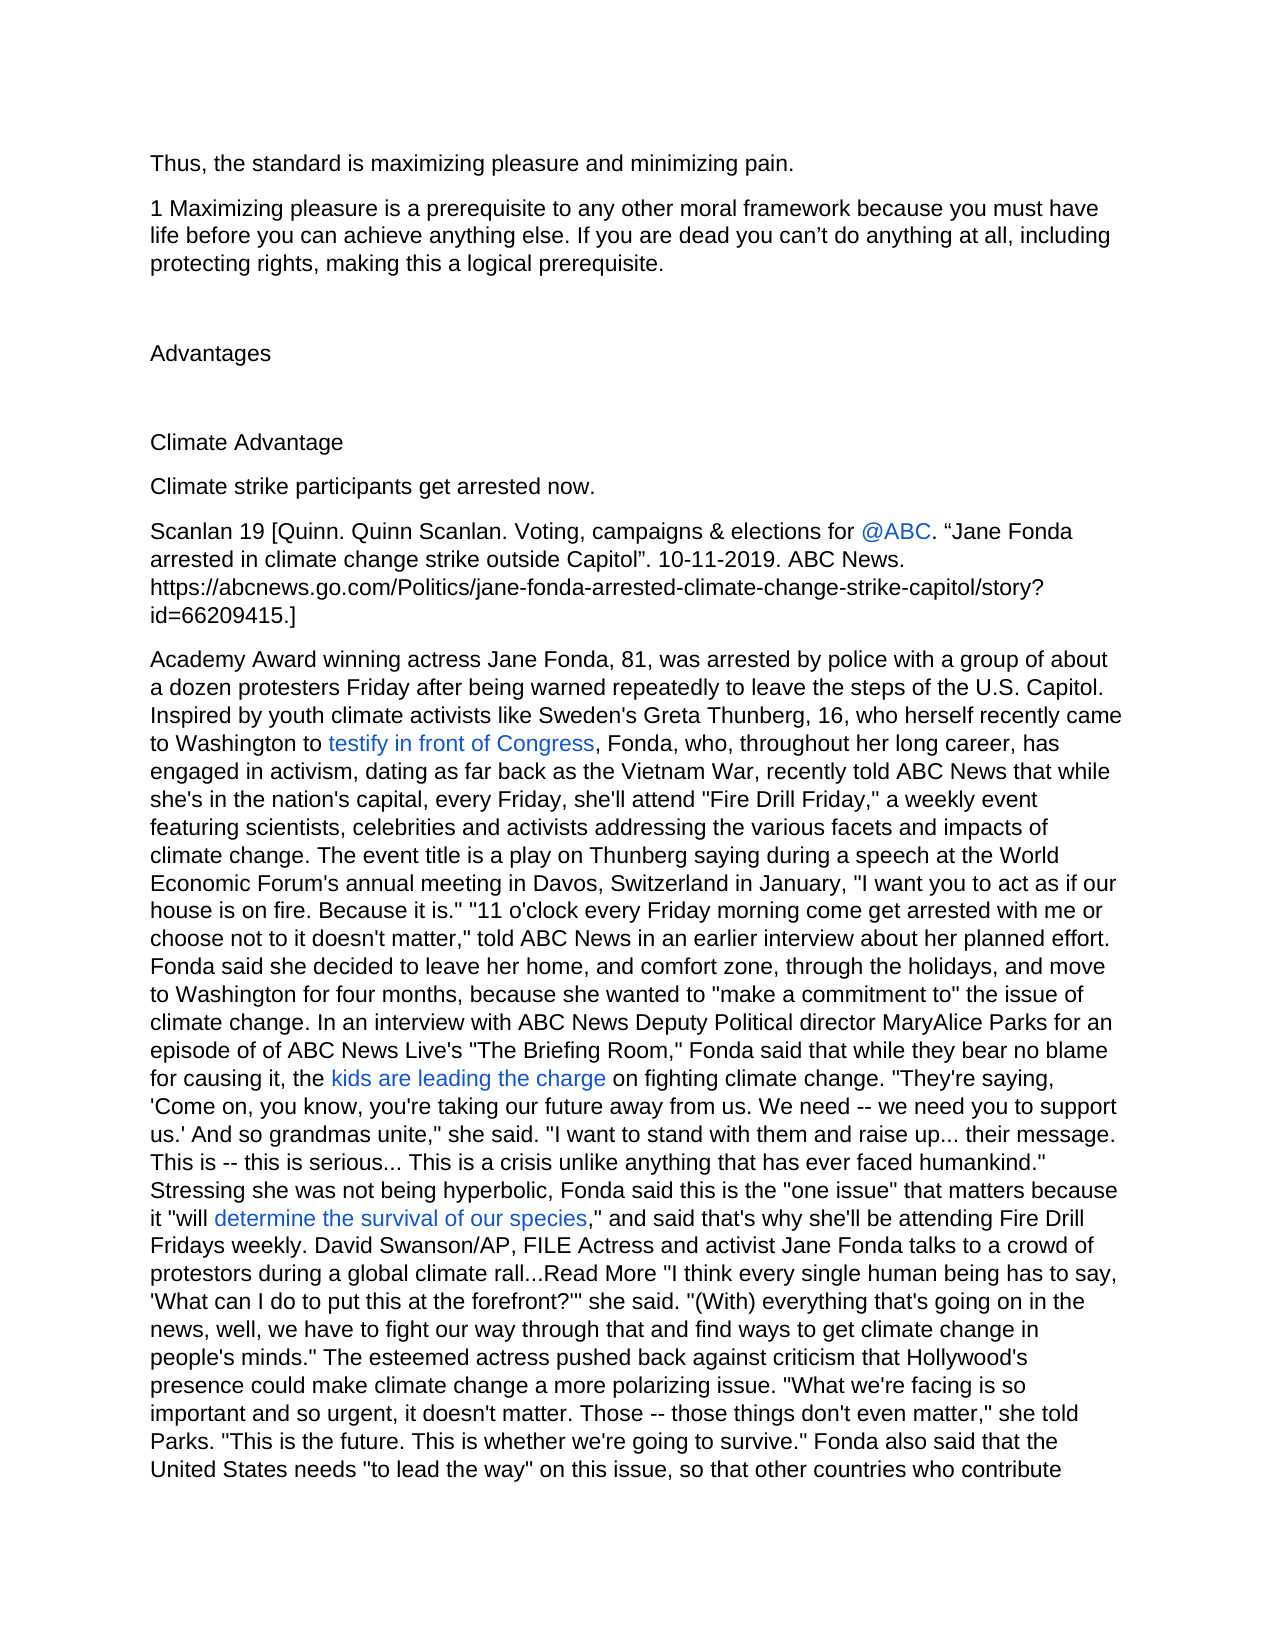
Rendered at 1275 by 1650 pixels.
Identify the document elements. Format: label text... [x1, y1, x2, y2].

text Advantages [150, 339, 1125, 366]
text Thus, the standard is maximizing pleasure and minimizing pain. [150, 150, 1125, 176]
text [150, 646, 1125, 1482]
text 1 Maximizing pleasure is a prerequisite to any other moral framework because you must have life before you can achieve anything else. If you are dead you can’t do anything at all, including protecting rights, making this a logical prerequisite. [150, 194, 1125, 277]
text Scanlan 19 [Quinn. Quinn Scanlan. Voting, campaigns & elections for @ABC. “Jane Fonda arrested in climate change strike outside Capitol”. 10-11-2019. ABC News. https://abcnews.go.com/Politics/jane-fonda-arrested-climate-change-strike-capitol/story?id=66209415.] [150, 518, 1125, 628]
text Climate Advantage [150, 429, 1125, 455]
text Climate strike participants get arrested now. [150, 473, 1125, 500]
